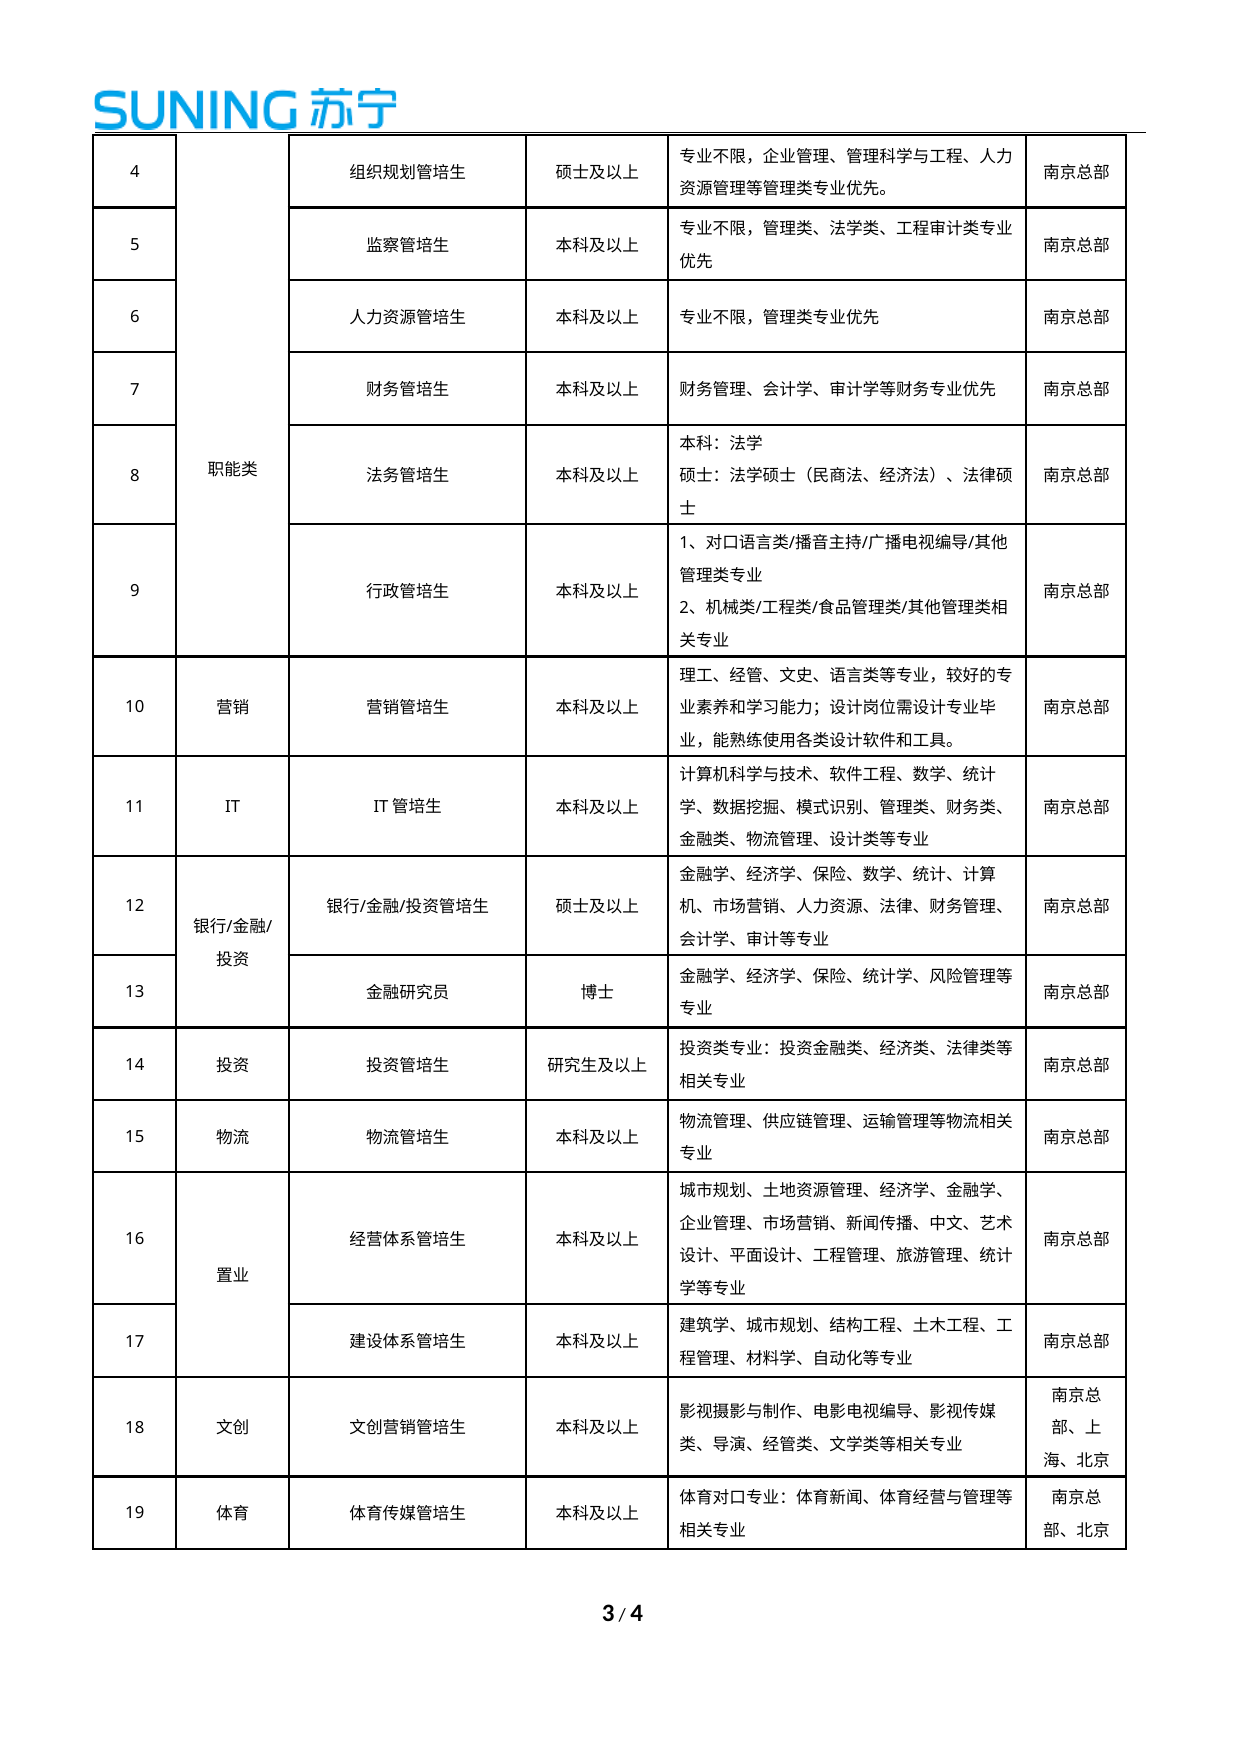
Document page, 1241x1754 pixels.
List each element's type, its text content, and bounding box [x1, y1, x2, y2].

table_cell 人力资源管培生 [290, 281, 525, 351]
table_cell 本科及以上 [527, 1101, 667, 1171]
table_cell 本科及以上 [527, 426, 667, 523]
table_cell 财务管理、会计学、审计学等财务专业优先 [669, 353, 1025, 424]
table_cell 1、对口语言类/播音主持/广播电视编导/其他管理类专业 2、机械类/工程类/食品管理类/其他管理类相关专业 [669, 525, 1025, 655]
picture [380, 88, 397, 94]
table_cell 本科及以上 [527, 209, 667, 279]
table_cell 本科及以上 [527, 353, 667, 424]
table_cell 本科及以上 [527, 1173, 667, 1303]
table_cell 物流管培生 [290, 1101, 525, 1171]
table_cell 9 [94, 525, 175, 655]
table_cell 南京总部 [1027, 658, 1125, 755]
table_cell 专业不限，管理类专业优先 [669, 281, 1025, 351]
table_cell 投资类专业：投资金融类、经济类、法律类等相关专业 [669, 1029, 1025, 1099]
table_cell 南京总部 [1027, 136, 1125, 206]
table_cell 本科及以上 [527, 757, 667, 854]
table_cell 南京总部 [1027, 281, 1125, 351]
table_cell 17 [94, 1305, 175, 1376]
table_cell 14 [94, 1029, 175, 1099]
table_cell IT管培生 [290, 757, 525, 854]
table_cell 法务管培生 [290, 426, 525, 523]
table_cell IT [177, 757, 288, 854]
table_cell 南京总部 [1027, 426, 1125, 523]
table_cell 银行/金融/投资管培生 [290, 857, 525, 954]
table_cell 文创 [177, 1378, 288, 1475]
table_cell 硕士及以上 [527, 136, 667, 206]
table_cell 硕士及以上 [527, 857, 667, 954]
table_cell 体育传媒管培生 [290, 1478, 525, 1548]
picture [94, 107, 120, 130]
table_cell 置业 [177, 1173, 288, 1376]
table_cell 南京总部 [1027, 857, 1125, 954]
table_cell 营销 [177, 658, 288, 755]
table_cell 职能类 [177, 279, 288, 655]
table_cell 城市规划、土地资源管理、经济学、金融学、企业管理、市场营销、新闻传播、中文、艺术设计、平面设计、工程管理、旅游管理、统计学等专业 [669, 1173, 1025, 1303]
table_cell 南京总部 [1027, 353, 1125, 424]
table_cell 4 [94, 136, 175, 206]
table_cell 研究生及以上 [527, 1029, 667, 1099]
table_cell 10 [94, 658, 175, 755]
table_cell 南京总部 [1027, 1173, 1125, 1303]
table_cell 影视摄影与制作、电影电视编导、影视传媒类、导演、经管类、文学类等相关专业 [669, 1378, 1025, 1475]
picture [94, 88, 397, 130]
table_cell 本科及以上 [527, 281, 667, 351]
table_cell 建筑学、城市规划、结构工程、土木工程、工程管理、材料学、自动化等专业 [669, 1305, 1025, 1376]
table_cell 6 [94, 281, 175, 351]
table_cell 体育 [177, 1478, 288, 1548]
table_cell 银行/金融/投资 [177, 857, 288, 1026]
table_cell 15 [94, 1101, 175, 1171]
table_cell 18 [94, 1378, 175, 1475]
table_cell 本科及以上 [527, 658, 667, 755]
table_cell 本科及以上 [527, 525, 667, 655]
table_cell 本科及以上 [527, 1305, 667, 1376]
table_cell 博士 [527, 956, 667, 1026]
table_cell 南京总部 [1027, 1101, 1125, 1171]
table_cell 组织规划管培生 [290, 136, 525, 206]
table_cell 南京总部 [1027, 956, 1125, 1026]
table_cell 7 [94, 353, 175, 424]
table_cell 16 [94, 1173, 175, 1303]
table_cell 本科及以上 [527, 1378, 667, 1475]
table_cell 物流 [177, 1101, 288, 1171]
table_cell 理工、经管、文史、语言类等专业，较好的专业素养和学习能力；设计岗位需设计专业毕业，能熟练使用各类设计软件和工具。 [669, 658, 1025, 755]
table_cell 体育对口专业：体育新闻、体育经营与管理等相关专业 [669, 1478, 1025, 1548]
table_cell 南京总部 [1027, 209, 1125, 279]
table_cell 建设体系管培生 [290, 1305, 525, 1376]
table_cell 金融学、经济学、保险、统计学、风险管理等专业 [669, 956, 1025, 1026]
table_cell 金融研究员 [290, 956, 525, 1026]
table_cell 专业不限，管理类、法学类、工程审计类专业优先 [669, 209, 1025, 279]
table_cell 南京总部 [1027, 525, 1125, 655]
table_cell 5 [94, 209, 175, 279]
table_cell 本科及以上 [527, 1478, 667, 1548]
table_cell 金融学、经济学、保险、数学、统计、计算机、市场营销、人力资源、法律、财务管理、会计学、审计等专业 [669, 857, 1025, 954]
table_cell 南京总部、上海、北京 [1027, 1378, 1125, 1475]
table_cell 物流管理、供应链管理、运输管理等物流相关专业 [669, 1101, 1025, 1171]
table_cell 专业不限，企业管理、管理科学与工程、人力资源管理等管理类专业优先。 [669, 136, 1025, 206]
table_cell 19 [94, 1478, 175, 1548]
table_cell 南京总部 [1027, 1305, 1125, 1376]
table_cell 南京总部 [1027, 1029, 1125, 1099]
table_cell 12 [94, 857, 175, 954]
table_cell 行政管培生 [290, 525, 525, 655]
table_cell 投资 [177, 1029, 288, 1099]
table_cell 财务管培生 [290, 353, 525, 424]
table_cell 文创营销管培生 [290, 1378, 525, 1475]
table_cell 南京总部 [1027, 757, 1125, 854]
table_cell 8 [94, 426, 175, 523]
table_cell 南京总部、北京 [1027, 1478, 1125, 1548]
table_cell 营销管培生 [290, 658, 525, 755]
table_cell 监察管培生 [290, 209, 525, 279]
table_cell 11 [94, 757, 175, 854]
table_cell 投资管培生 [290, 1029, 525, 1099]
table_cell 经营体系管培生 [290, 1173, 525, 1303]
table_cell 13 [94, 956, 175, 1026]
table_cell 本科：法学 硕士：法学硕士（民商法、经济法）、法律硕士 [669, 426, 1025, 523]
table_cell 计算机科学与技术、软件工程、数学、统计学、数据挖掘、模式识别、管理类、财务类、金融类、物流管理、设计类等专业 [669, 757, 1025, 854]
